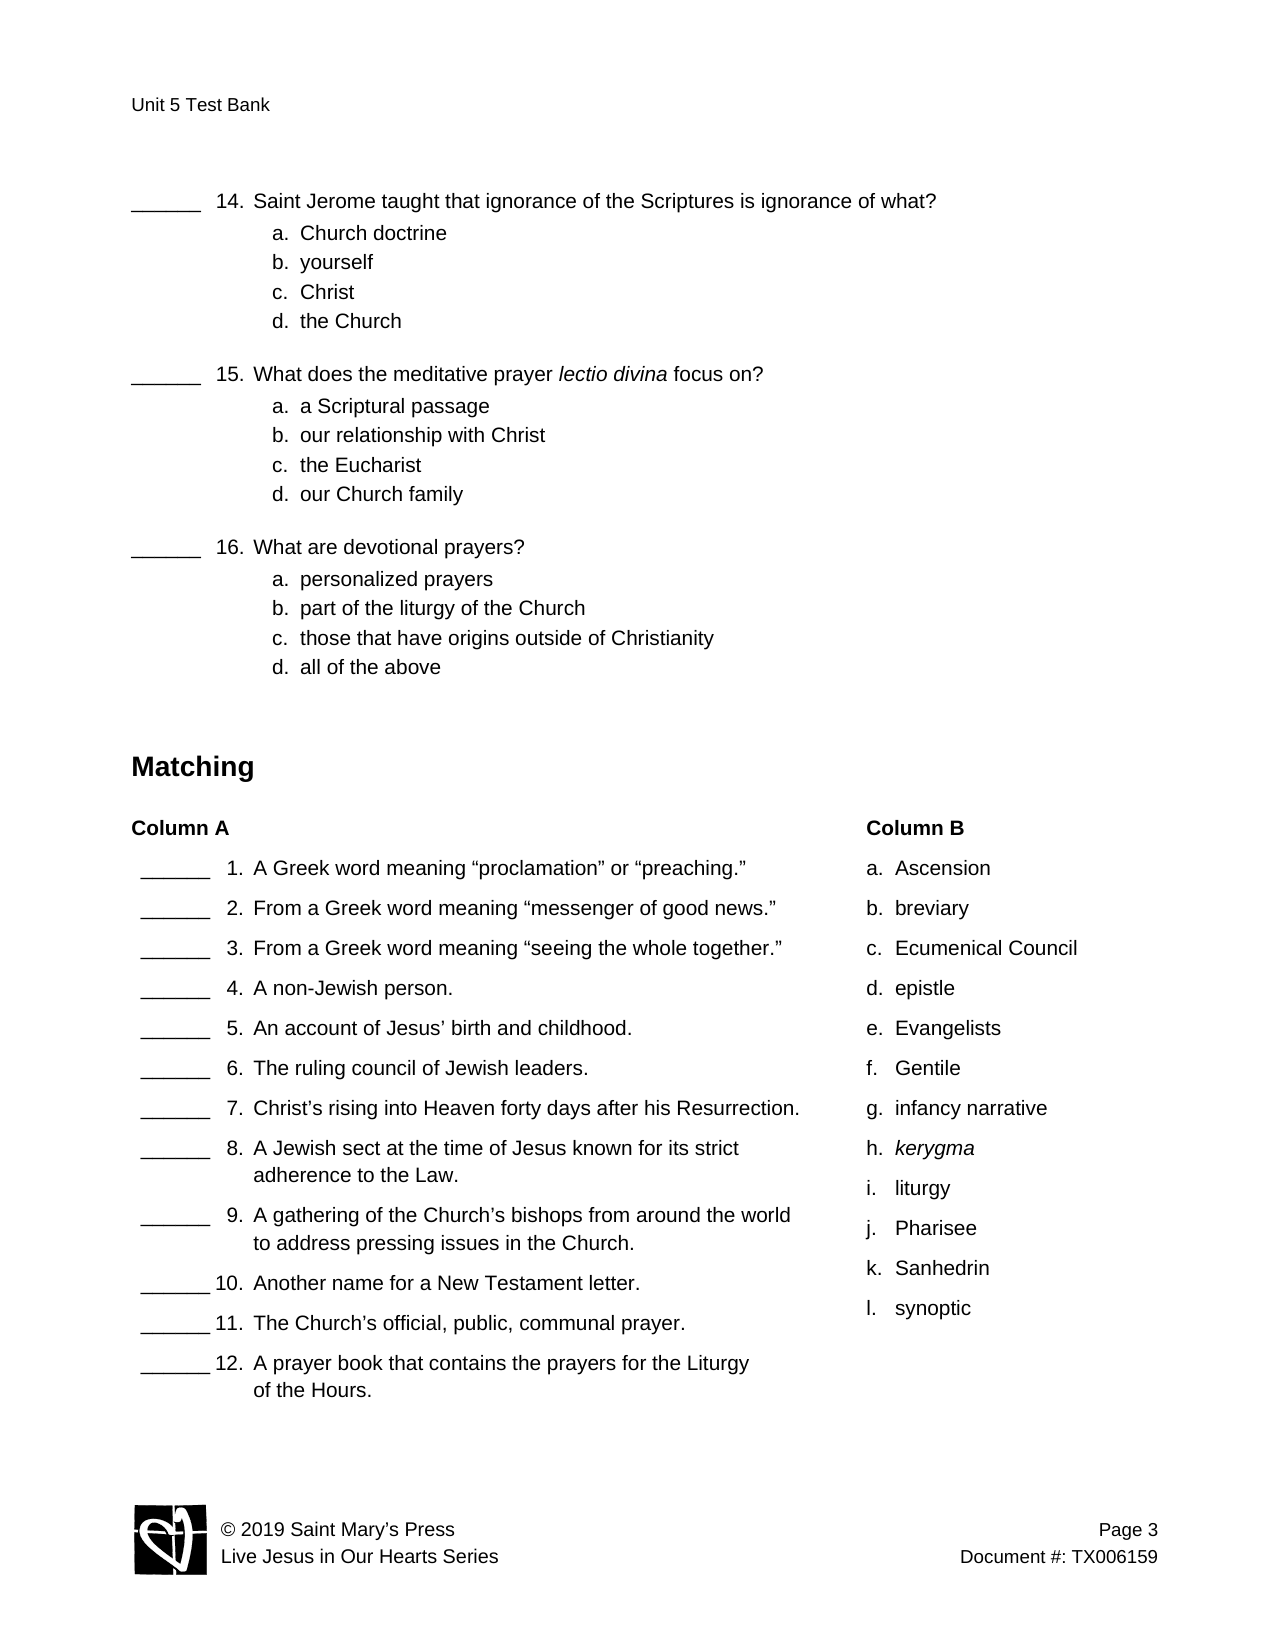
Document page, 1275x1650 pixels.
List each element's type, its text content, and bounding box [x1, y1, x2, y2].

text Matching [131, 750, 1144, 782]
text ______ 15. What does the meditative prayer lectio divina focus on? [131, 362, 1144, 386]
text breviary [866, 896, 1144, 919]
list part of the liturgy of the Church [272, 596, 1144, 620]
text liturgy [866, 1176, 1144, 1199]
text synoptic [866, 1296, 1144, 1319]
list Christ [272, 280, 1144, 304]
list ______ 5. An account of Jesus’ birth and childhood. [141, 1016, 806, 1039]
list ______ 3. From a Greek word meaning “seeing the whole together.” [141, 936, 806, 959]
text Gentile [866, 1056, 1144, 1079]
text epistle [866, 976, 1144, 999]
list ______ 8. A Jewish sect at the time of Jesus known for its strict adherence to the Law. [141, 1136, 806, 1187]
text Ascension [866, 856, 1144, 879]
text ______ 14. Saint Jerome taught that ignorance of the Scriptures is ignorance of what? [131, 189, 1144, 213]
list ______ 4. A non-Jewish person. [141, 976, 806, 999]
list ______ 11. The Church’s official, public, communal prayer. [141, 1311, 806, 1334]
list Church doctrine [272, 221, 1144, 244]
list our relationship with Christ [272, 423, 1144, 447]
text Column B [866, 816, 1144, 839]
text ______ 16. What are devotional prayers? [131, 535, 1144, 559]
text infancy narrative [866, 1096, 1144, 1119]
list our Church family [272, 482, 1144, 506]
list ______ 12. A prayer book that contains the prayers for the Liturgy of the Hours. [141, 1351, 806, 1402]
text kerygma [866, 1136, 1144, 1159]
list the Church [272, 309, 1144, 333]
list personalized prayers [272, 566, 1144, 590]
text Pharisee [866, 1216, 1144, 1239]
list ______ 10. Another name for a New Testament letter. [141, 1271, 806, 1294]
list ______ 2. From a Greek word meaning “messenger of good news.” [141, 896, 806, 919]
list ______ 9. A gathering of the Church’s bishops from around the world to address pressing issues in the Church. [141, 1203, 806, 1254]
text Sanhedrin [866, 1256, 1144, 1279]
list those that have origins outside of Christianity [272, 626, 1144, 649]
list yourself [272, 250, 1144, 274]
list all of the above [272, 655, 1144, 679]
text Column A [131, 816, 806, 839]
list a Scriptural passage [272, 393, 1144, 417]
list ______ 1. A Greek word meaning “proclamation” or “preaching.” [141, 856, 806, 879]
text Ecumenical Council [866, 936, 1144, 959]
list the Eucharist [272, 453, 1144, 477]
list ______ 6. The ruling council of Jewish leaders. [141, 1056, 806, 1079]
list ______ 7. Christ’s rising into Heaven forty days after his Resurrection. [141, 1096, 806, 1119]
text Evangelists [866, 1016, 1144, 1039]
